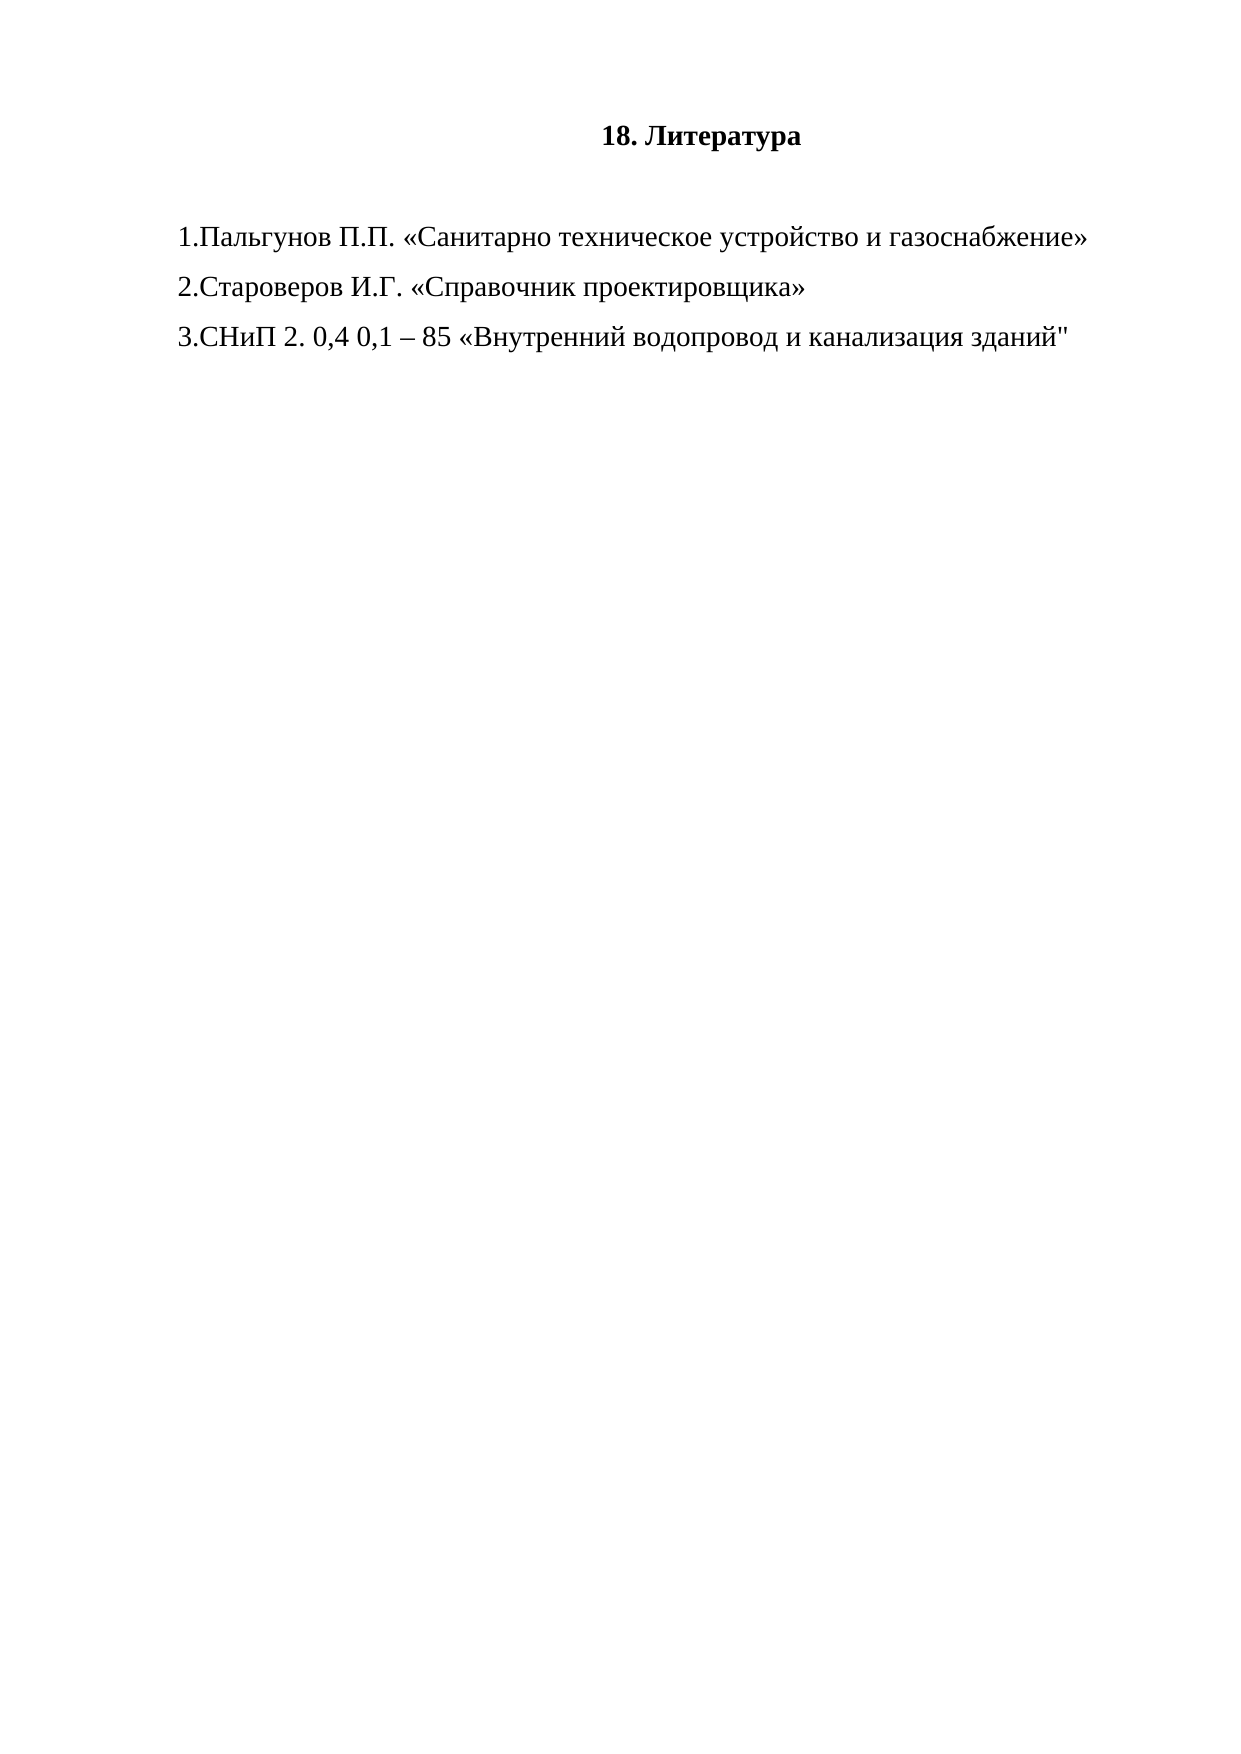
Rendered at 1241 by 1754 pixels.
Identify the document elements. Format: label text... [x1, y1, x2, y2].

text 2.Староверов И.Г. «Справочник проектировщика» [177, 269, 1152, 303]
text 18. Литература [177, 118, 1152, 152]
text 3.СНиП 2. 0,4 0,1 – 85 «Внутренний водопровод и канализация зданий" [177, 319, 1152, 353]
text 1.Пальгунов П.П. «Санитарно техническое устройство и газоснабжение» [177, 219, 1152, 252]
